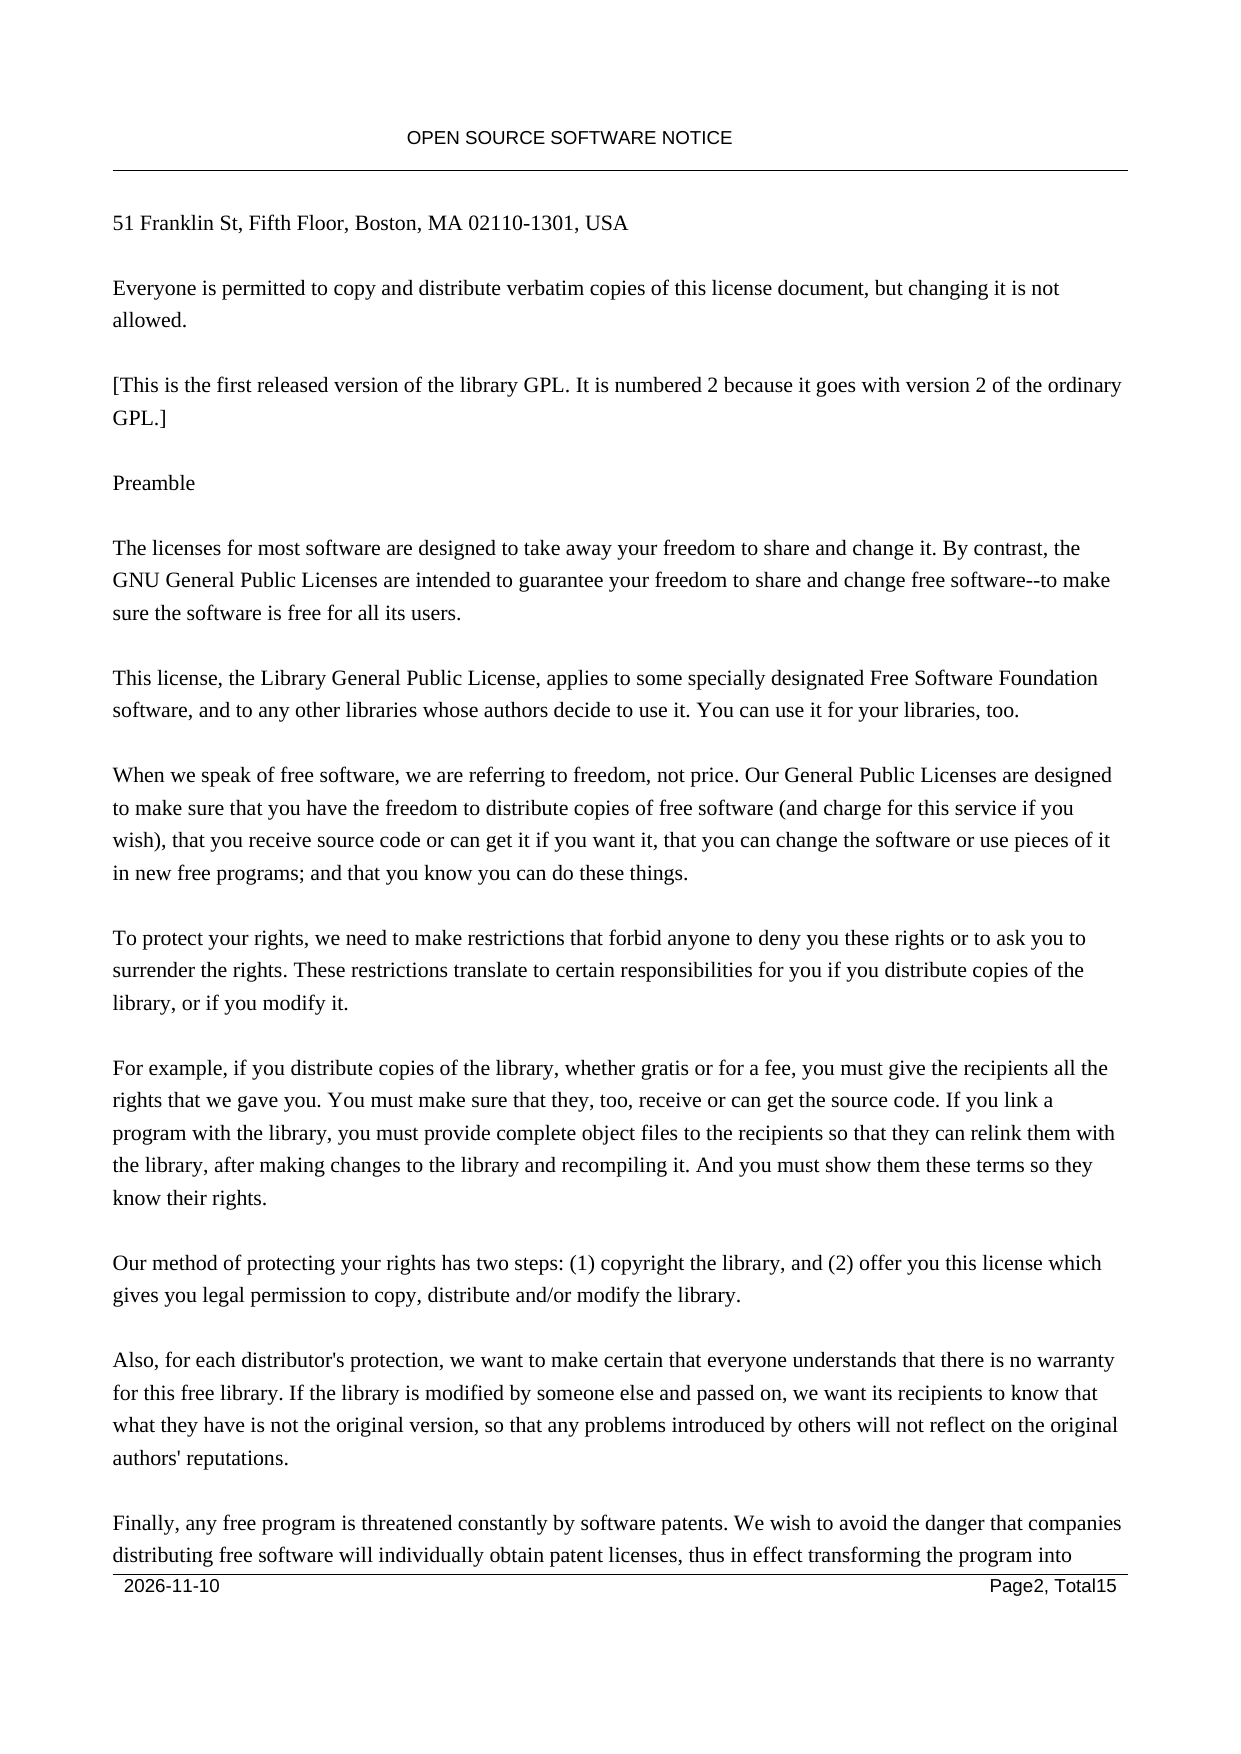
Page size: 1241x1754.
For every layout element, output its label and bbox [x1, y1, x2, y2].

text [112, 206, 1128, 1571]
